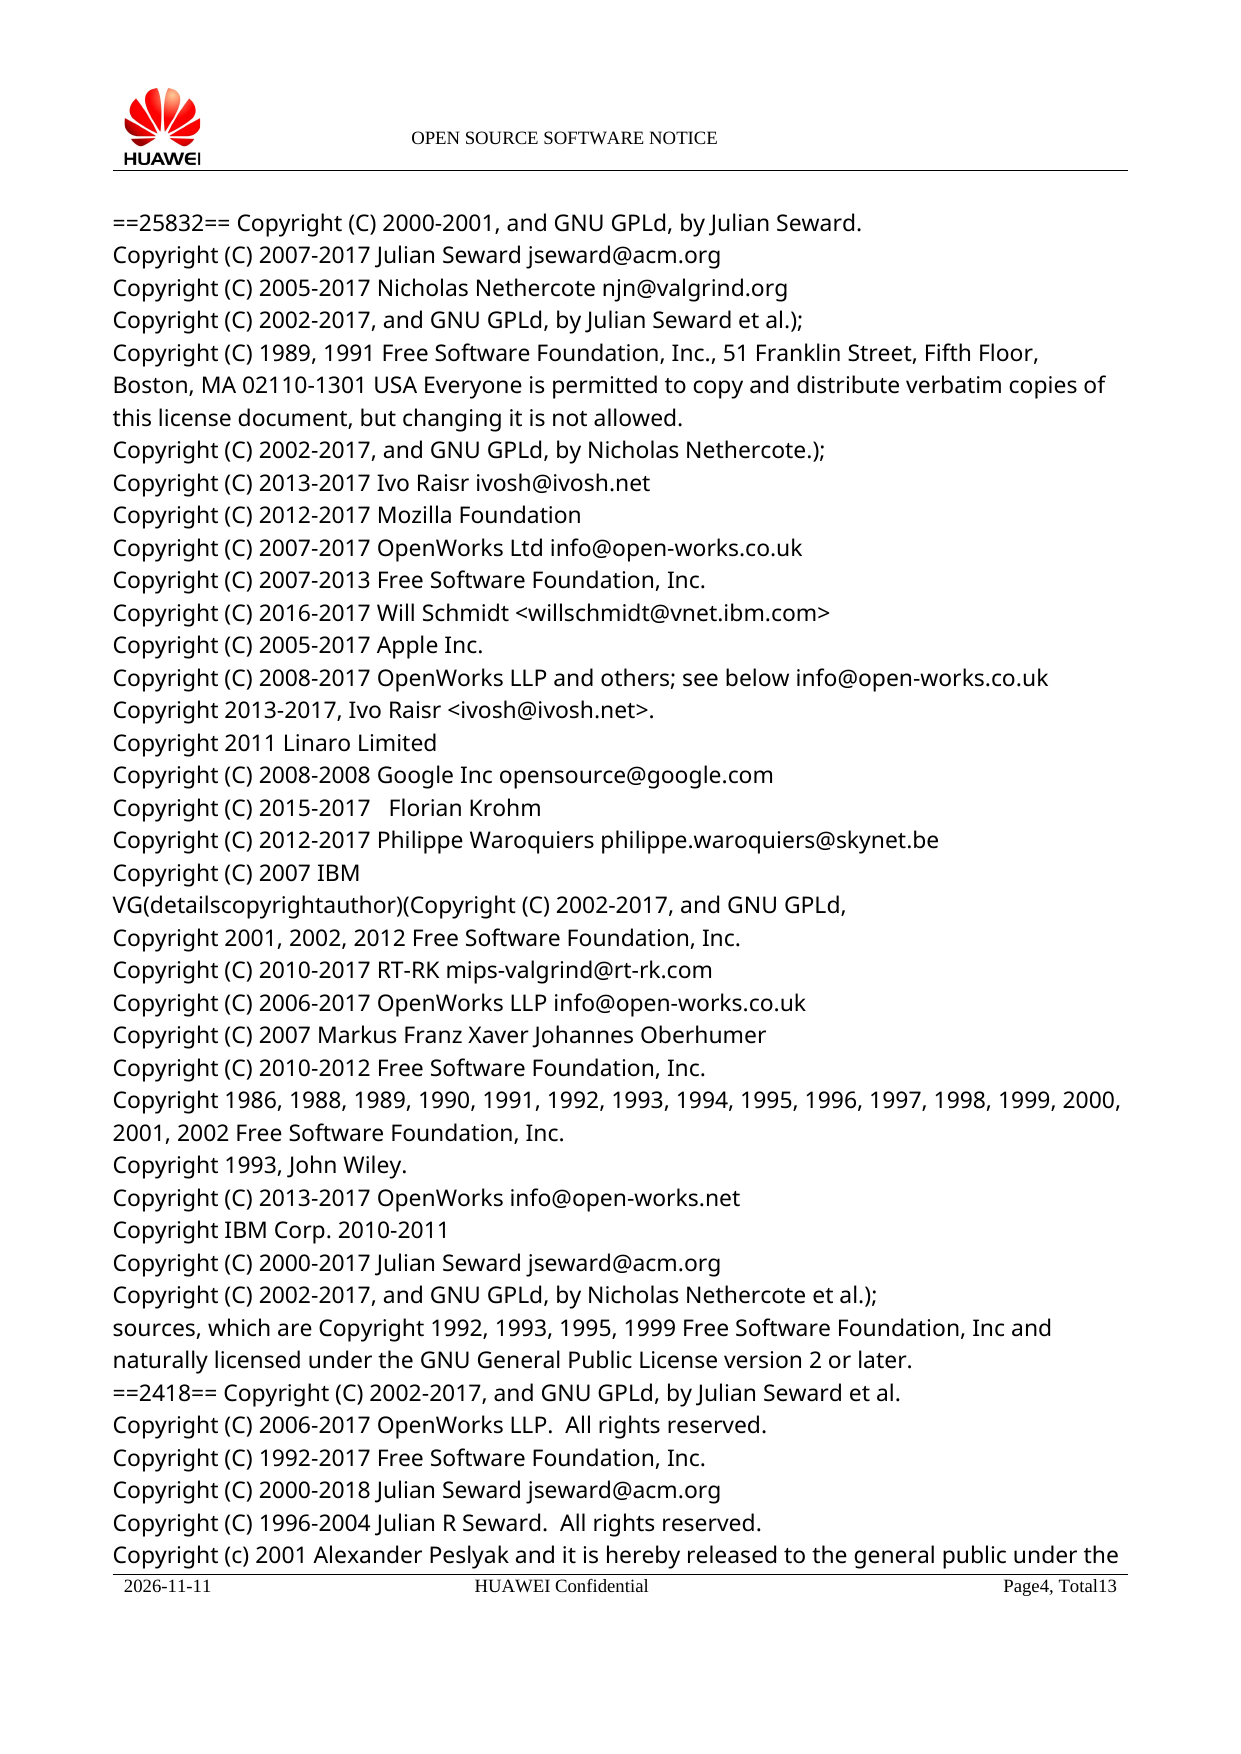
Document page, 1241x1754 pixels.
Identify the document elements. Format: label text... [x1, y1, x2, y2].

picture [124, 88, 201, 165]
